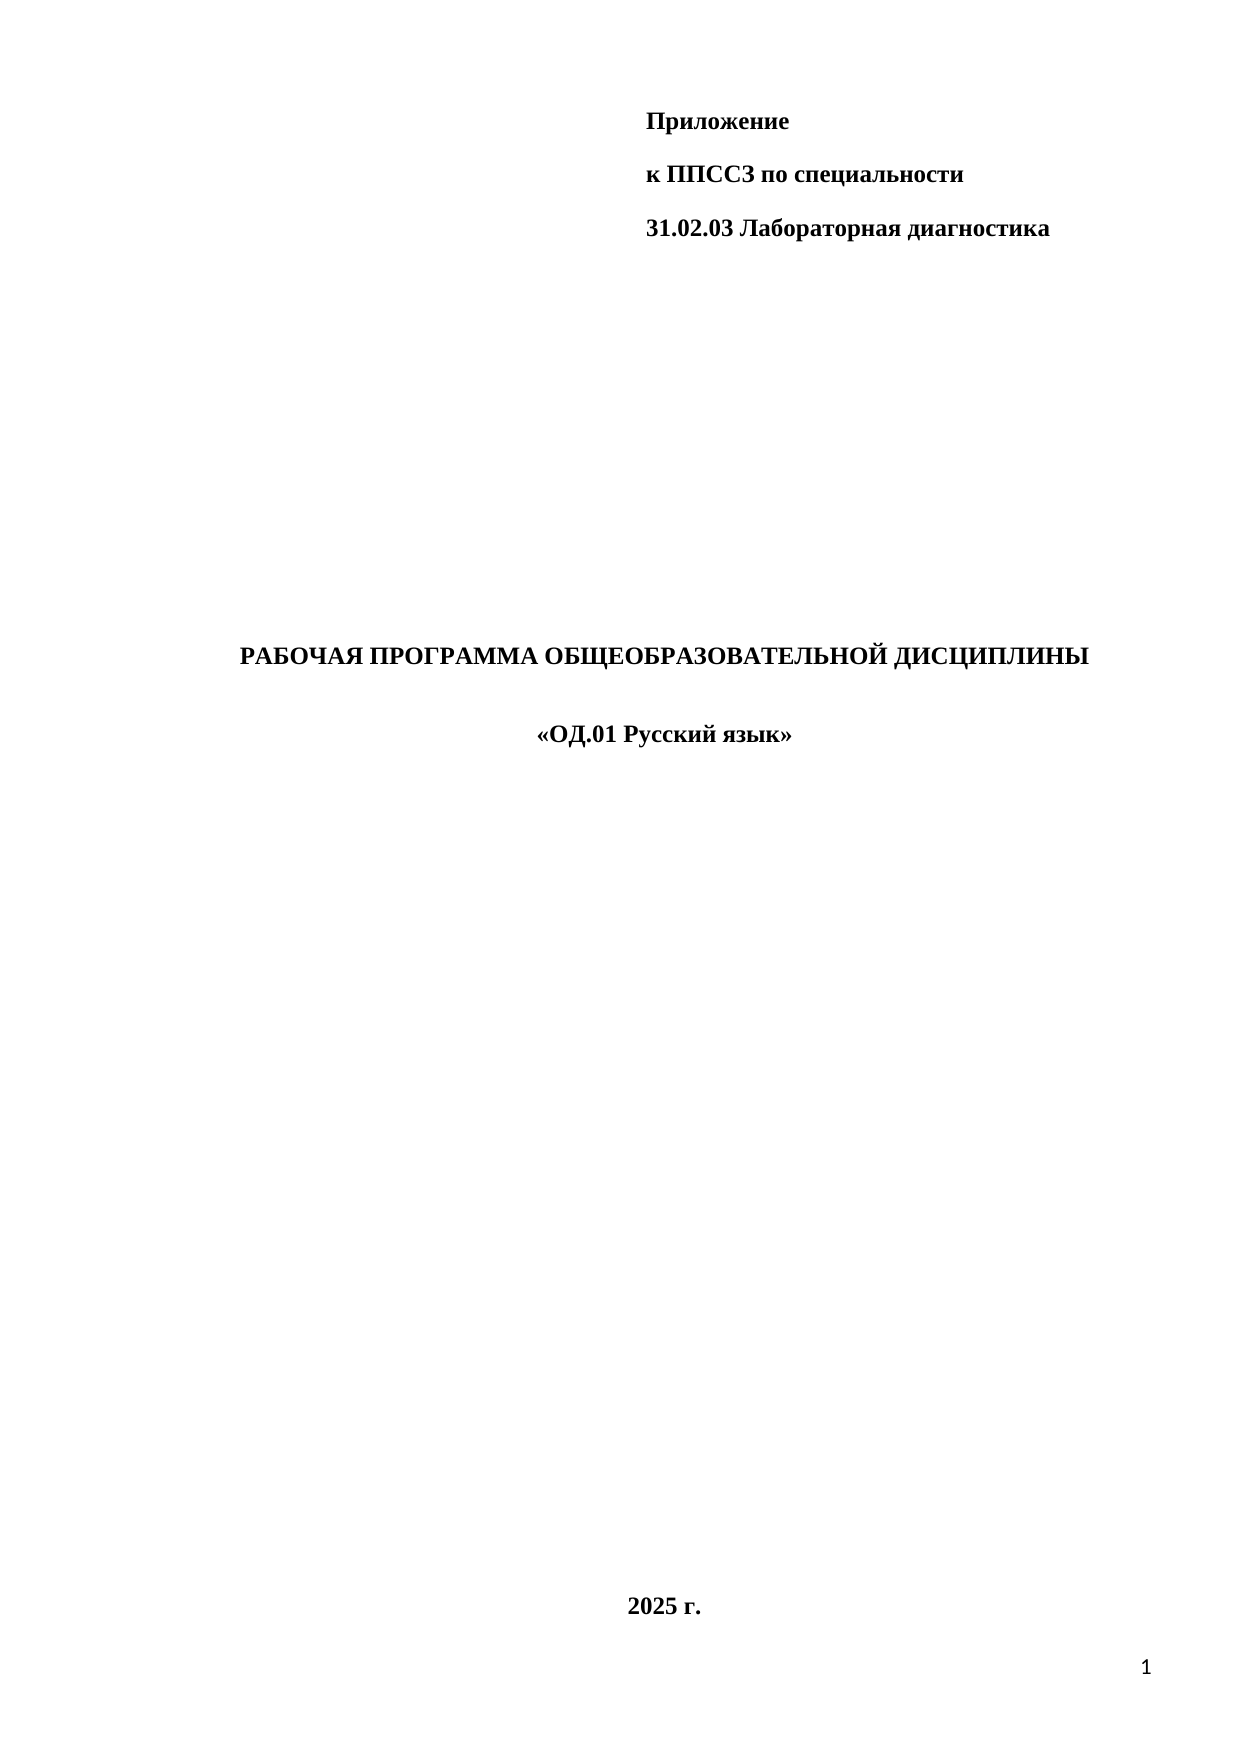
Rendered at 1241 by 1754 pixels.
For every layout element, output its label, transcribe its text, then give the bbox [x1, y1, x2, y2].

table_cell к ППССЗ по специальности [635, 160, 1133, 213]
text 2025 г. [177, 1591, 1152, 1620]
text «ОД.01 Русский язык» [177, 719, 1152, 748]
table_cell 31.02.03 Лабораторная диагностика [635, 213, 1133, 266]
text РАБОЧАЯ ПРОГРАММА ОБЩЕОБРАЗОВАТЕЛЬНОЙ ДИСЦИПЛИНЫ [177, 641, 1152, 670]
table_header Приложение [635, 106, 1133, 159]
